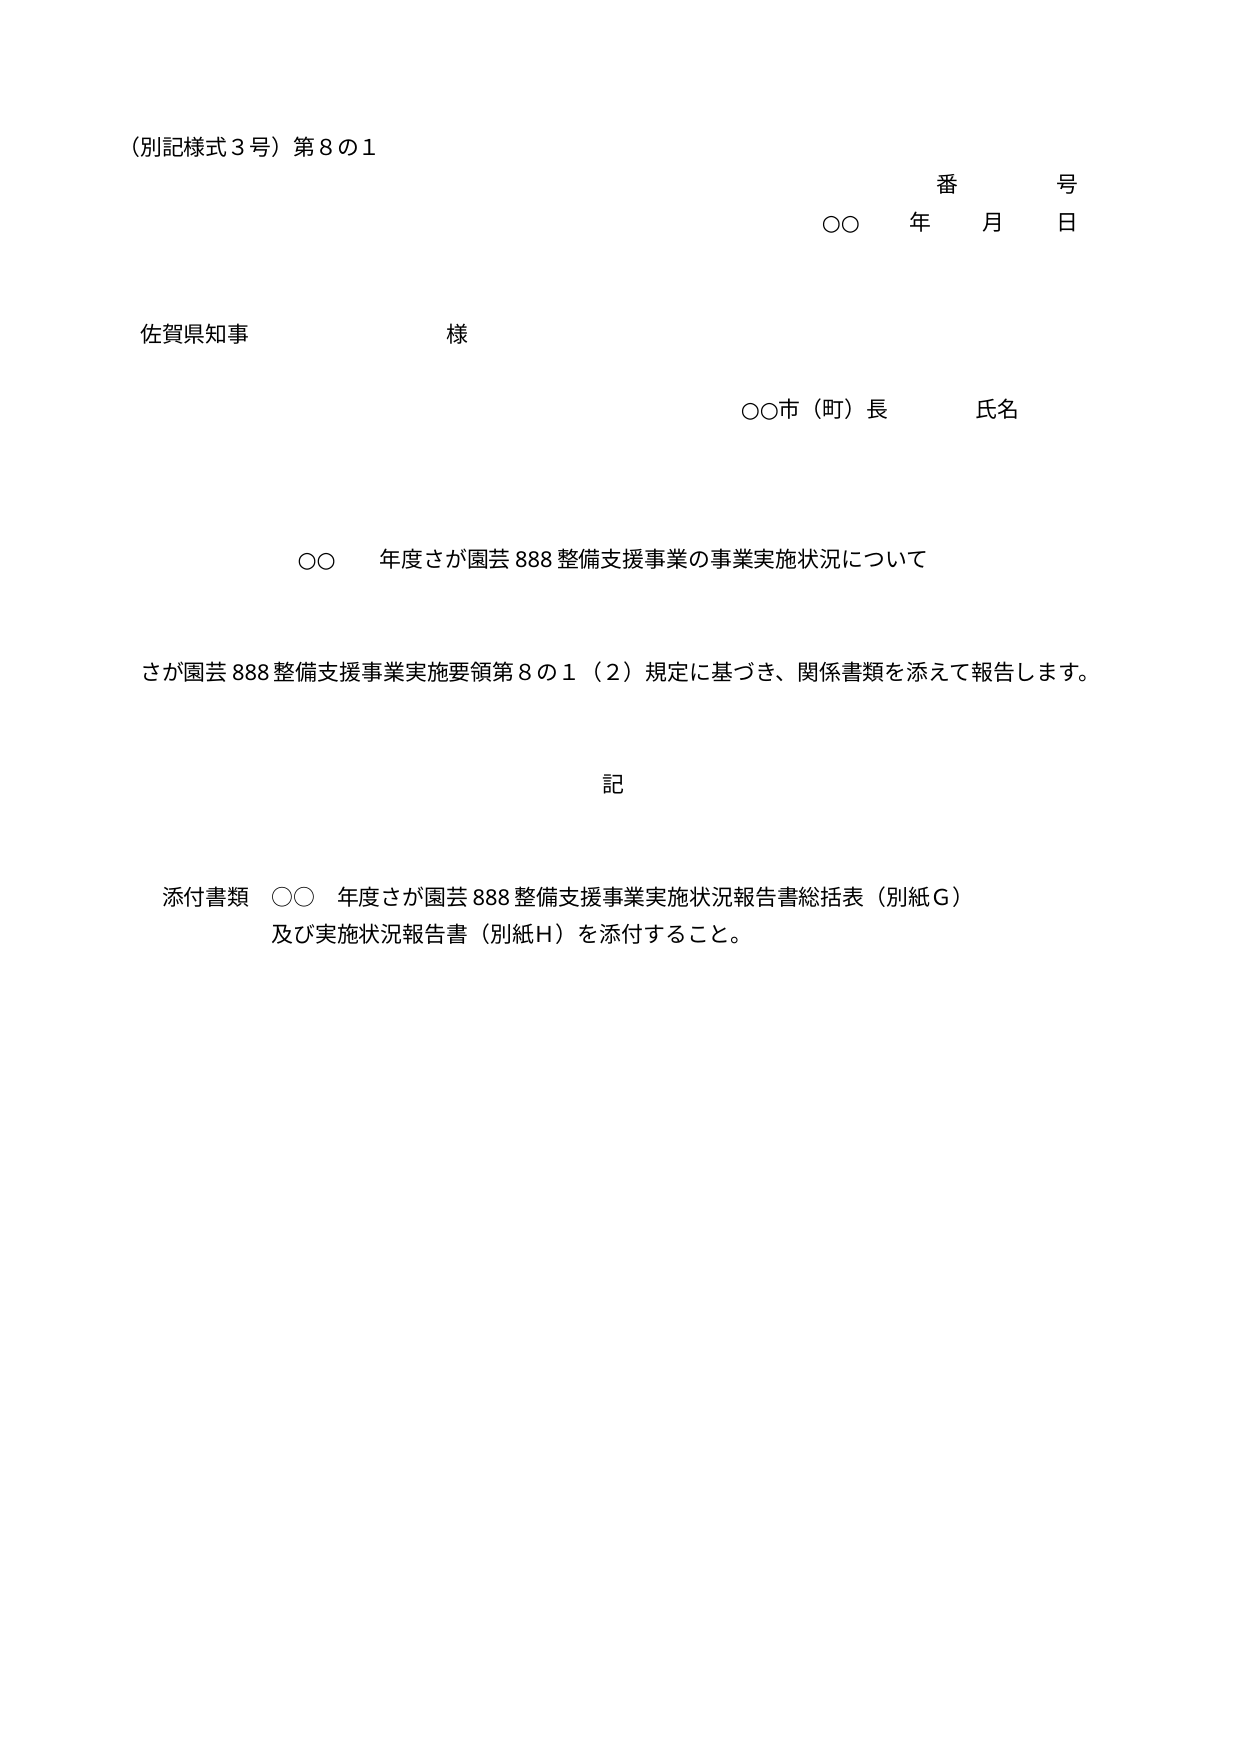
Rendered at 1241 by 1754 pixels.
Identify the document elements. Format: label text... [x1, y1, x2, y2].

text 佐賀県知事 様 [118, 314, 1107, 352]
text さが園芸888整備支援事業実施要領第８の１（２）規定に基づき、関係書類を添えて報告します。 [118, 652, 1107, 689]
text 添付書類 ○○ 年度さが園芸888整備支援事業実施状況報告書総括表（別紙Ｇ） [118, 877, 1107, 914]
subtitle 記 [118, 764, 1107, 802]
text ○○市（町）長 氏名 [118, 389, 1019, 427]
text ○○ 年 月 日 [118, 202, 1078, 239]
text （別記様式３号）第８の１ [118, 127, 1107, 164]
text 及び実施状況報告書（別紙Ｈ）を添付すること。 [118, 914, 1107, 952]
text 番号 [118, 164, 1078, 202]
text ○○ 年度さが園芸888整備支援事業の事業実施状況について [118, 539, 1107, 577]
